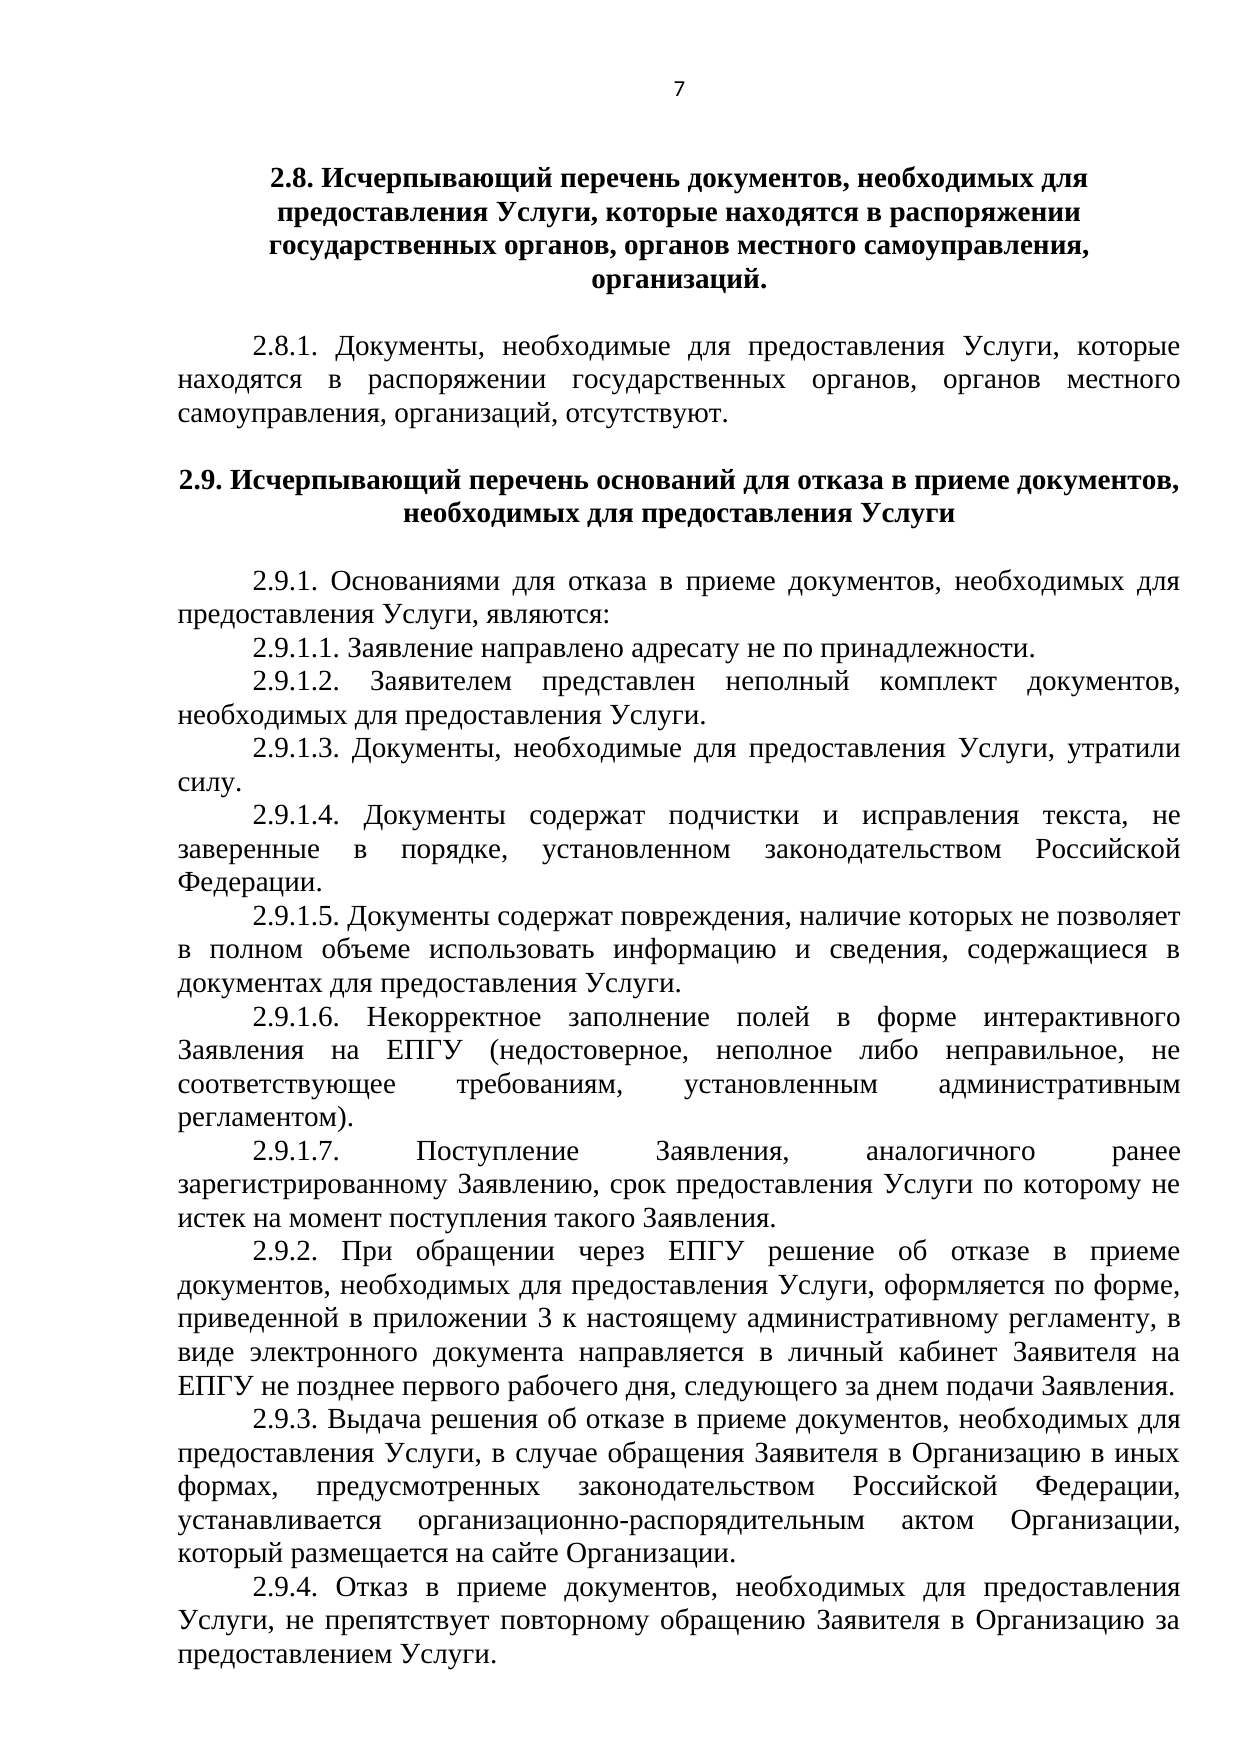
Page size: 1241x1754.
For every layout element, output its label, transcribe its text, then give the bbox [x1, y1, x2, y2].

list 2.9.4. Отказ в приеме документов, необходимых для предоставления Услуги, не препятствует повторному обращению Заявителя в Организацию за предоставлением Услуги. [177, 1569, 1181, 1669]
list 2.9. Исчерпывающий перечень оснований для отказа в приеме документов, необходимых для предоставления Услуги [177, 462, 1181, 529]
list 2.9.1.4. Документы содержат подчистки и исправления текста, не заверенные в порядке, установленном законодательством Российской Федерации. [177, 797, 1181, 898]
list 2.9.1.6. Некорректное заполнение полей в форме интерактивного Заявления на ЕПГУ (недостоверное, неполное либо неправильное, не соответствующее требованиям, установленным административным регламентом). [177, 999, 1181, 1133]
list 2.8.1. Документы, необходимые для предоставления Услуги, которые находятся в распоряжении государственных органов, органов местного самоуправления, организаций, отсутствуют. [177, 328, 1181, 428]
list 2.9.1.2. Заявителем представлен неполный комплект документов, необходимых для предоставления Услуги. [177, 663, 1181, 730]
list 2.9.1.5. Документы содержат повреждения, наличие которых не позволяет в полном объеме использовать информацию и сведения, содержащиеся в документах для предоставления Услуги. [177, 898, 1181, 999]
list 2.9.1.3. Документы, необходимые для предоставления Услуги, утратили силу. [177, 730, 1181, 797]
list 2.9.2. При обращении через ЕПГУ решение об отказе в приеме документов, необходимых для предоставления Услуги, оформляется по форме, приведенной в приложении 3 к настоящему административному регламенту, в виде электронного документа направляется в личный кабинет Заявителя на ЕПГУ не позднее первого рабочего дня, следующего за днем подачи Заявления. [177, 1233, 1181, 1401]
list 2.9.1.1. Заявление направлено адресату не по принадлежности. [177, 630, 1181, 663]
list 2.9.1. Основаниями для отказа в приеме документов, необходимых для предоставления Услуги, являются: [177, 563, 1181, 630]
list 2.9.3. Выдача решения об отказе в приеме документов, необходимых для предоставления Услуги, в случае обращения Заявителя в Организацию в иных формах, предусмотренных законодательством Российской Федерации, устанавливается организационно-распорядительным актом Организации, который размещается на сайте Организации. [177, 1401, 1181, 1569]
list 2.8. Исчерпывающий перечень документов, необходимых для предоставления Услуги, которые находятся в распоряжении государственных органов, органов местного самоуправления, организаций. [177, 160, 1181, 294]
list 2.9.1.7. Поступление Заявления, аналогичного ранее зарегистрированному Заявлению, срок предоставления Услуги по которому не истек на момент поступления такого Заявления. [177, 1133, 1181, 1233]
